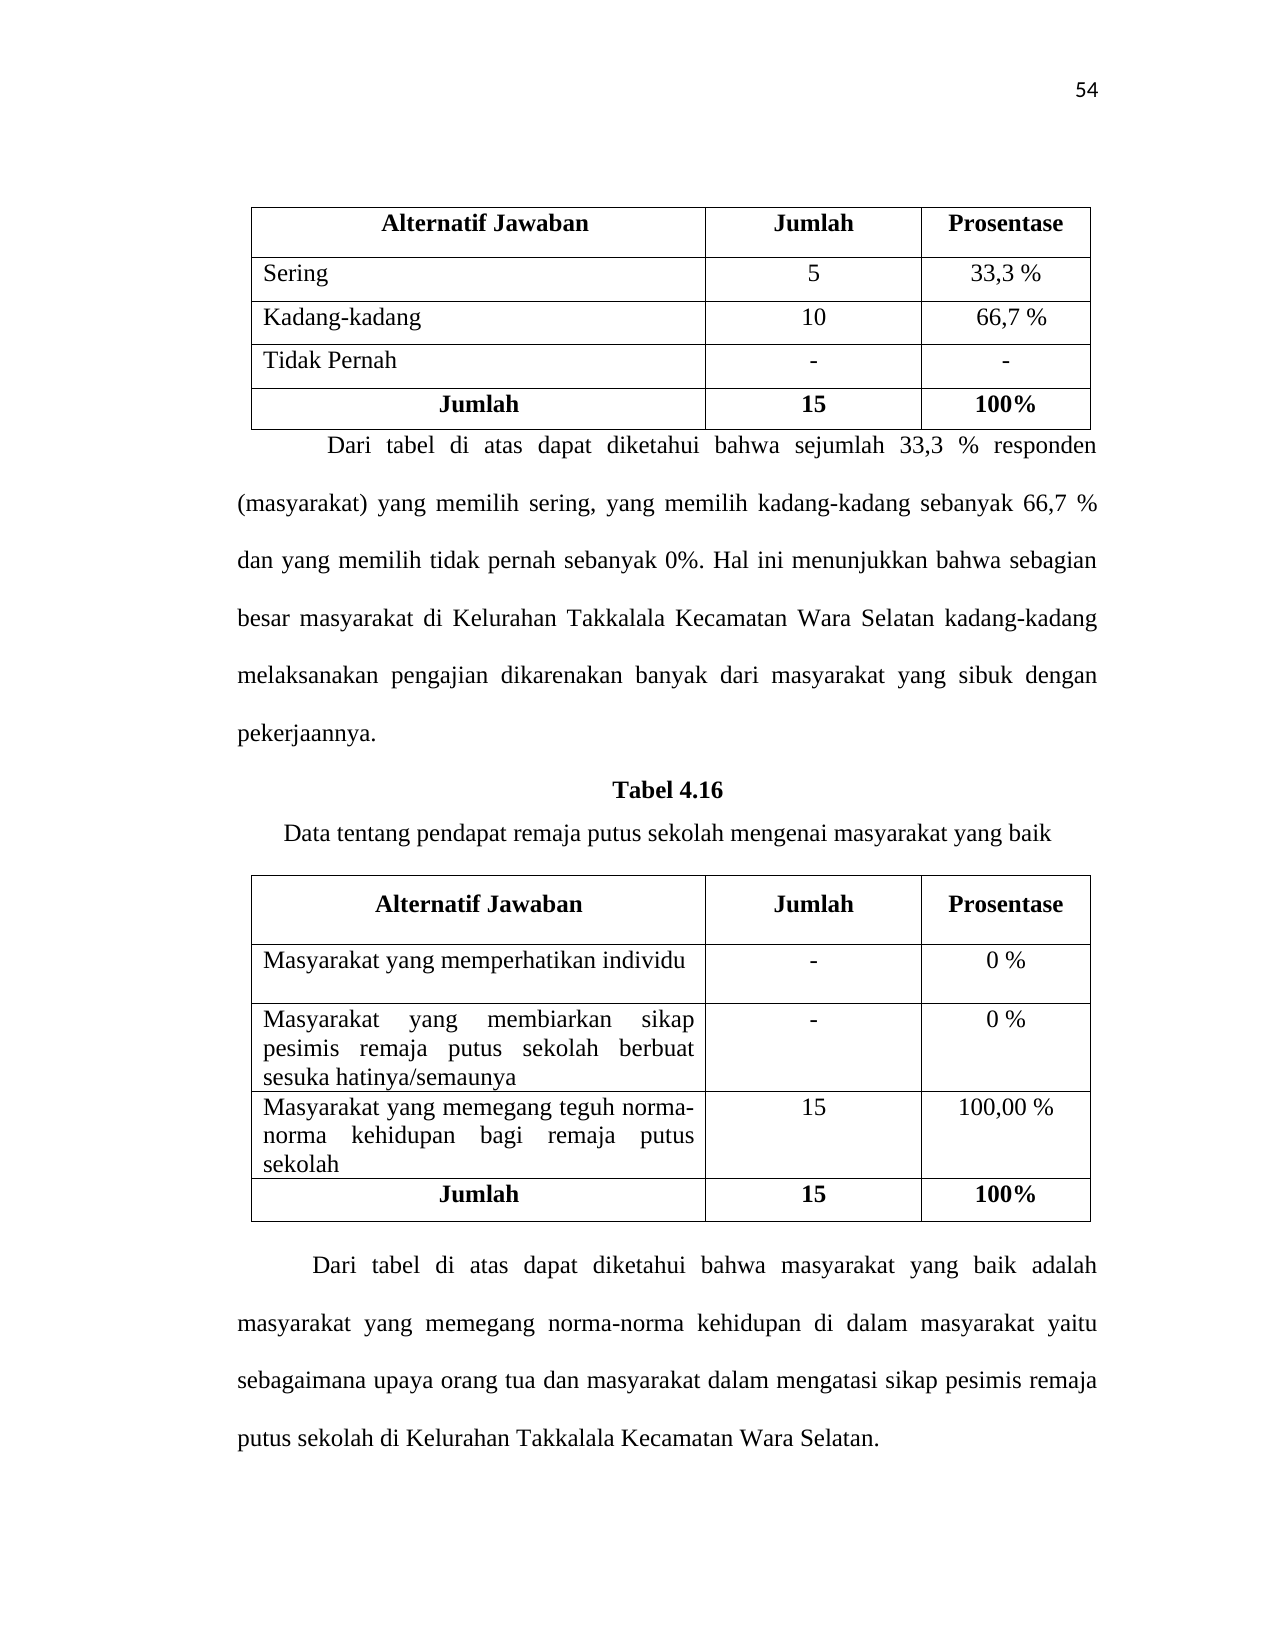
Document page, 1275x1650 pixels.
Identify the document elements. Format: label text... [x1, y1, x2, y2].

table_cell Masyarakat yang memperhatikan individu [252, 945, 705, 1003]
table_header Alternatif Jawaban [252, 876, 705, 944]
table_cell - [706, 1004, 921, 1091]
table_header Jumlah [706, 208, 921, 257]
table_cell 10 [706, 302, 921, 344]
table_cell 5 [706, 258, 921, 301]
table_cell 0 % [922, 945, 1090, 1003]
text Tabel 4.16 [237, 775, 1098, 804]
table_cell - [922, 345, 1090, 388]
table_cell Sering [252, 258, 705, 301]
table_header Prosentase [922, 876, 1090, 944]
table_cell 15 [706, 1179, 921, 1221]
table_cell - [706, 345, 921, 388]
text Dari tabel di atas dapat diketahui bahwa masyarakat yang baik adalah masyarakat yang memegang norma-norma kehidupan di dalam masyarakat yaitu sebagaimana upaya orang tua dan masyarakat dalam mengatasi sikap pesimis remaja putus sekolah di Kelurahan Takkalala Kecamatan Wara Selatan. [237, 1251, 1098, 1452]
table_header Jumlah [706, 876, 921, 944]
table_cell Jumlah [252, 389, 705, 429]
table_cell Masyarakat yang memegang teguh norma-norma kehidupan bagi remaja putus sekolah [252, 1092, 705, 1178]
table_cell 100% [922, 389, 1090, 429]
text Dari tabel di atas dapat diketahui bahwa sejumlah 33,3 % responden (masyarakat) yang memilih sering, yang memilih kadang-kadang sebanyak 66,7 % dan yang memilih tidak pernah sebanyak 0%. Hal ini menunjukkan bahwa sebagian besar masyarakat di Kelurahan Takkalala Kecamatan Wara Selatan kadang-kadang melaksanakan pengajian dikarenakan banyak dari masyarakat yang sibuk dengan pekerjaannya. [237, 430, 1098, 746]
table_cell 15 [706, 1092, 921, 1178]
table_cell Tidak Pernah [252, 345, 705, 388]
table_header Prosentase [922, 208, 1090, 257]
table_cell 66,7 % [922, 302, 1090, 344]
table_header Alternatif Jawaban [252, 208, 705, 257]
table_cell 15 [706, 389, 921, 429]
table_cell Jumlah [252, 1179, 705, 1221]
table_cell - [706, 945, 921, 1003]
table_cell 0 % [922, 1004, 1090, 1091]
table_cell 100,00 % [922, 1092, 1090, 1178]
table_cell Masyarakat yang membiarkan sikap pesimis remaja putus sekolah berbuat sesuka hatinya/semaunya [252, 1004, 705, 1091]
table_cell 100% [922, 1179, 1090, 1221]
table_cell 33,3 % [922, 258, 1090, 301]
text Data tentang pendapat remaja putus sekolah mengenai masyarakat yang baik [237, 818, 1098, 847]
table_cell Kadang-kadang [252, 302, 705, 344]
